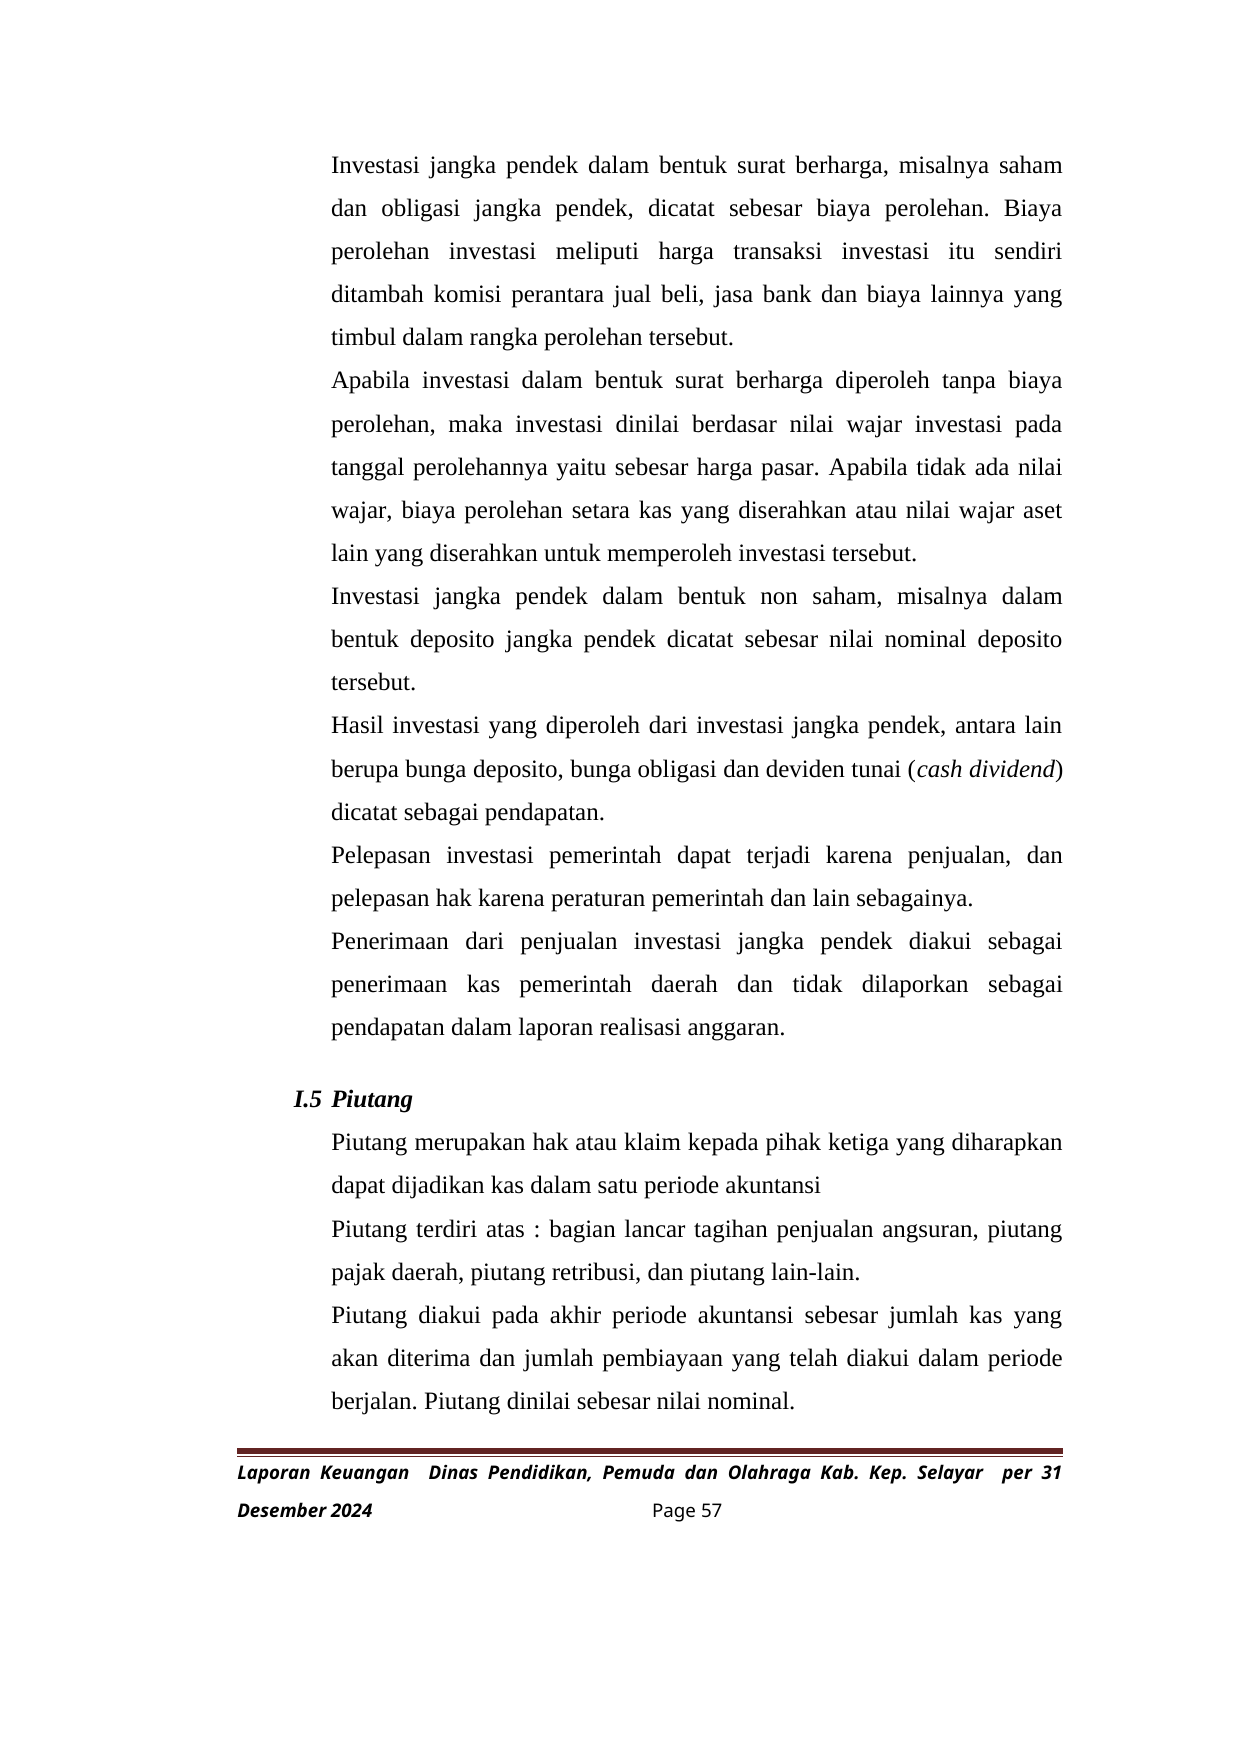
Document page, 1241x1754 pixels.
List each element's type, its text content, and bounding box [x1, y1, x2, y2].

list Investasi jangka pendek dalam bentuk surat berharga, misalnya saham dan obligasi jangka pendek, dicatat sebesar biaya perolehan. Biaya perolehan investasi meliputi harga transaksi investasi itu sendiri ditambah komisi perantara jual beli, jasa bank dan biaya lainnya yang timbul dalam rangka perolehan tersebut. [331, 150, 1063, 351]
list Piutang merupakan hak atau klaim kepada pihak ketiga yang diharapkan dapat dijadikan kas dalam satu periode akuntansi [331, 1127, 1063, 1199]
list Hasil investasi yang diperoleh dari investasi jangka pendek, antara lain berupa bunga deposito, bunga obligasi dan deviden tunai (cash dividend) dicatat sebagai pendapatan. [331, 711, 1063, 826]
list Penerimaan dari penjualan investasi jangka pendek diakui sebagai penerimaan kas pemerintah daerah dan tidak dilaporkan sebagai pendapatan dalam laporan realisasi anggaran. [331, 926, 1063, 1041]
list Investasi jangka pendek dalam bentuk non saham, misalnya dalam bentuk deposito jangka pendek dicatat sebesar nilai nominal deposito tersebut. [331, 581, 1063, 696]
list Piutang [293, 1084, 1063, 1113]
list Pelepasan investasi pemerintah dapat terjadi karena penjualan, dan pelepasan hak karena peraturan pemerintah dan lain sebagainya. [331, 840, 1063, 912]
list Piutang diakui pada akhir periode akuntansi sebesar jumlah kas yang akan diterima dan jumlah pembiayaan yang telah diakui dalam periode berjalan. Piutang dinilai sebesar nilai nominal. [331, 1300, 1063, 1415]
list Apabila investasi dalam bentuk surat berharga diperoleh tanpa biaya perolehan, maka investasi dinilai berdasar nilai wajar investasi pada tanggal perolehannya yaitu sebesar harga pasar. Apabila tidak ada nilai wajar, biaya perolehan setara kas yang diserahkan atau nilai wajar aset lain yang diserahkan untuk memperoleh investasi tersebut. [331, 366, 1063, 567]
list Piutang terdiri atas : bagian lancar tagihan penjualan angsuran, piutang pajak daerah, piutang retribusi, dan piutang lain-lain. [331, 1214, 1063, 1286]
